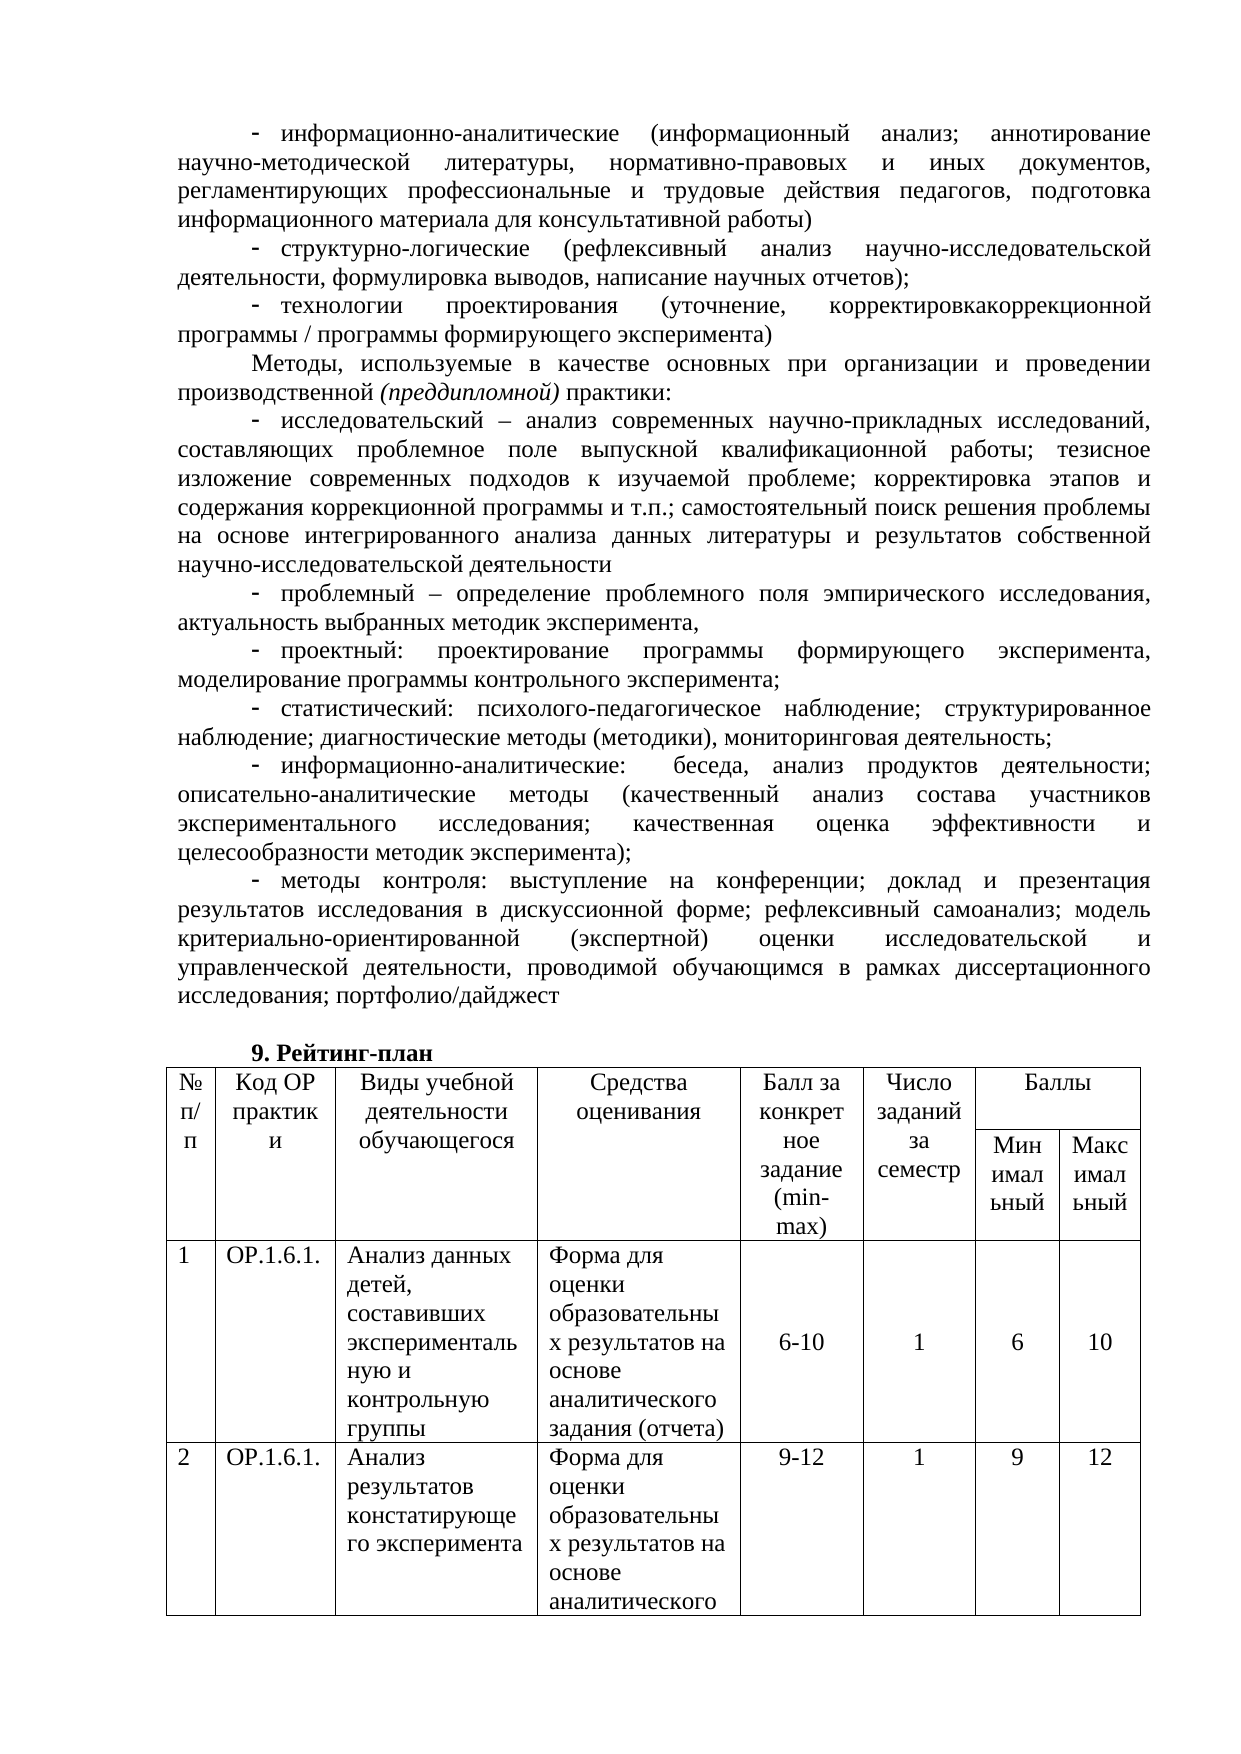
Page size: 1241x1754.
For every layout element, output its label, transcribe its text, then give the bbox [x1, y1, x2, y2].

table_cell 9 [976, 1443, 1059, 1615]
table_header Баллы [976, 1068, 1140, 1129]
table_cell 12 [1060, 1443, 1140, 1615]
table_cell 2 [167, 1443, 215, 1615]
table_cell 1 [167, 1241, 215, 1442]
list структурно-логические (рефлексивный анализ научно-исследовательской деятельности, формулировка выводов, написание научных отчетов); [177, 233, 1152, 291]
table_cell 6 [976, 1241, 1059, 1442]
table_cell ОР.1.6.1. [216, 1241, 335, 1442]
list методы контроля: выступление на конференции; доклад и презентация результатов исследования в дискуссионной форме; рефлексивный самоанализ; модель критериально-ориентированной (экспертной) оценки исследовательской и управленческой деятельности, проводимой обучающимся в рамках диссертационного исследования; портфолио/дайджест [177, 866, 1152, 1009]
list технологии проектирования (уточнение, корректировкакоррекционной программы / программы формирующего эксперимента) [177, 291, 1152, 348]
text Методы, используемые в качестве основных при организации и проведении производственной (преддипломной) практики: [177, 348, 1152, 406]
table_header Виды учебной деятельности обучающегося [336, 1068, 537, 1240]
list исследовательский – анализ современных научно-прикладных исследований, составляющих проблемное поле выпускной квалификационной работы; тезисное изложение современных подходов к изучаемой проблеме; корректировка этапов и содержания коррекционной программы и т.п.; самостоятельный поиск решения проблемы на основе интегрированного анализа данных литературы и результатов собственной научно-исследовательской деятельности [177, 406, 1152, 578]
table_cell 10 [1060, 1241, 1140, 1442]
table_cell 6-10 [741, 1241, 863, 1442]
list проблемный – определение проблемного поля эмпирического исследования, актуальность выбранных методик эксперимента, [177, 578, 1152, 636]
table_cell 1 [864, 1443, 975, 1615]
list проектный: проектирование программы формирующего эксперимента, моделирование программы контрольного эксперимента; [177, 636, 1152, 693]
table_header Число заданий за семестр [864, 1068, 975, 1240]
table_header Балл за конкрет ное задание (min-max) [741, 1068, 863, 1240]
table_cell Минимальный [976, 1130, 1059, 1240]
table_cell 9-12 [741, 1443, 863, 1615]
table_cell Максимальный [1060, 1130, 1140, 1240]
table_header № п/п [167, 1068, 215, 1240]
list статистический: психолого-педагогическое наблюдение; структурированное наблюдение; диагностические методы (методики), мониторинговая деятельность; [177, 693, 1152, 751]
table_header Средства оценивания [538, 1068, 740, 1240]
table_header Код ОР практики [216, 1068, 335, 1240]
list информационно-аналитические (информационный анализ; аннотирование научно-методической литературы, нормативно-правовых и иных документов, регламентирующих профессиональные и трудовые действия педагогов, подготовка информационного материала для консультативной работы) [177, 118, 1152, 233]
table_cell ОР.1.6.1. [216, 1443, 335, 1615]
table_cell Форма для оценки образовательных результатов на основе аналитического задания (отчета) [538, 1241, 740, 1442]
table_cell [336, 1443, 537, 1615]
table_cell 1 [864, 1241, 975, 1442]
text 9. Рейтинг-план [177, 1038, 1152, 1067]
list информационно-аналитические: беседа, анализ продуктов деятельности; описательно-аналитические методы (качественный анализ состава участников экспериментального исследования; качественная оценка эффективности и целесообразности методик эксперимента); [177, 751, 1152, 866]
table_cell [538, 1443, 740, 1615]
table_cell Анализ данных детей, составивших экспериментальную и контрольную группы [336, 1241, 537, 1442]
